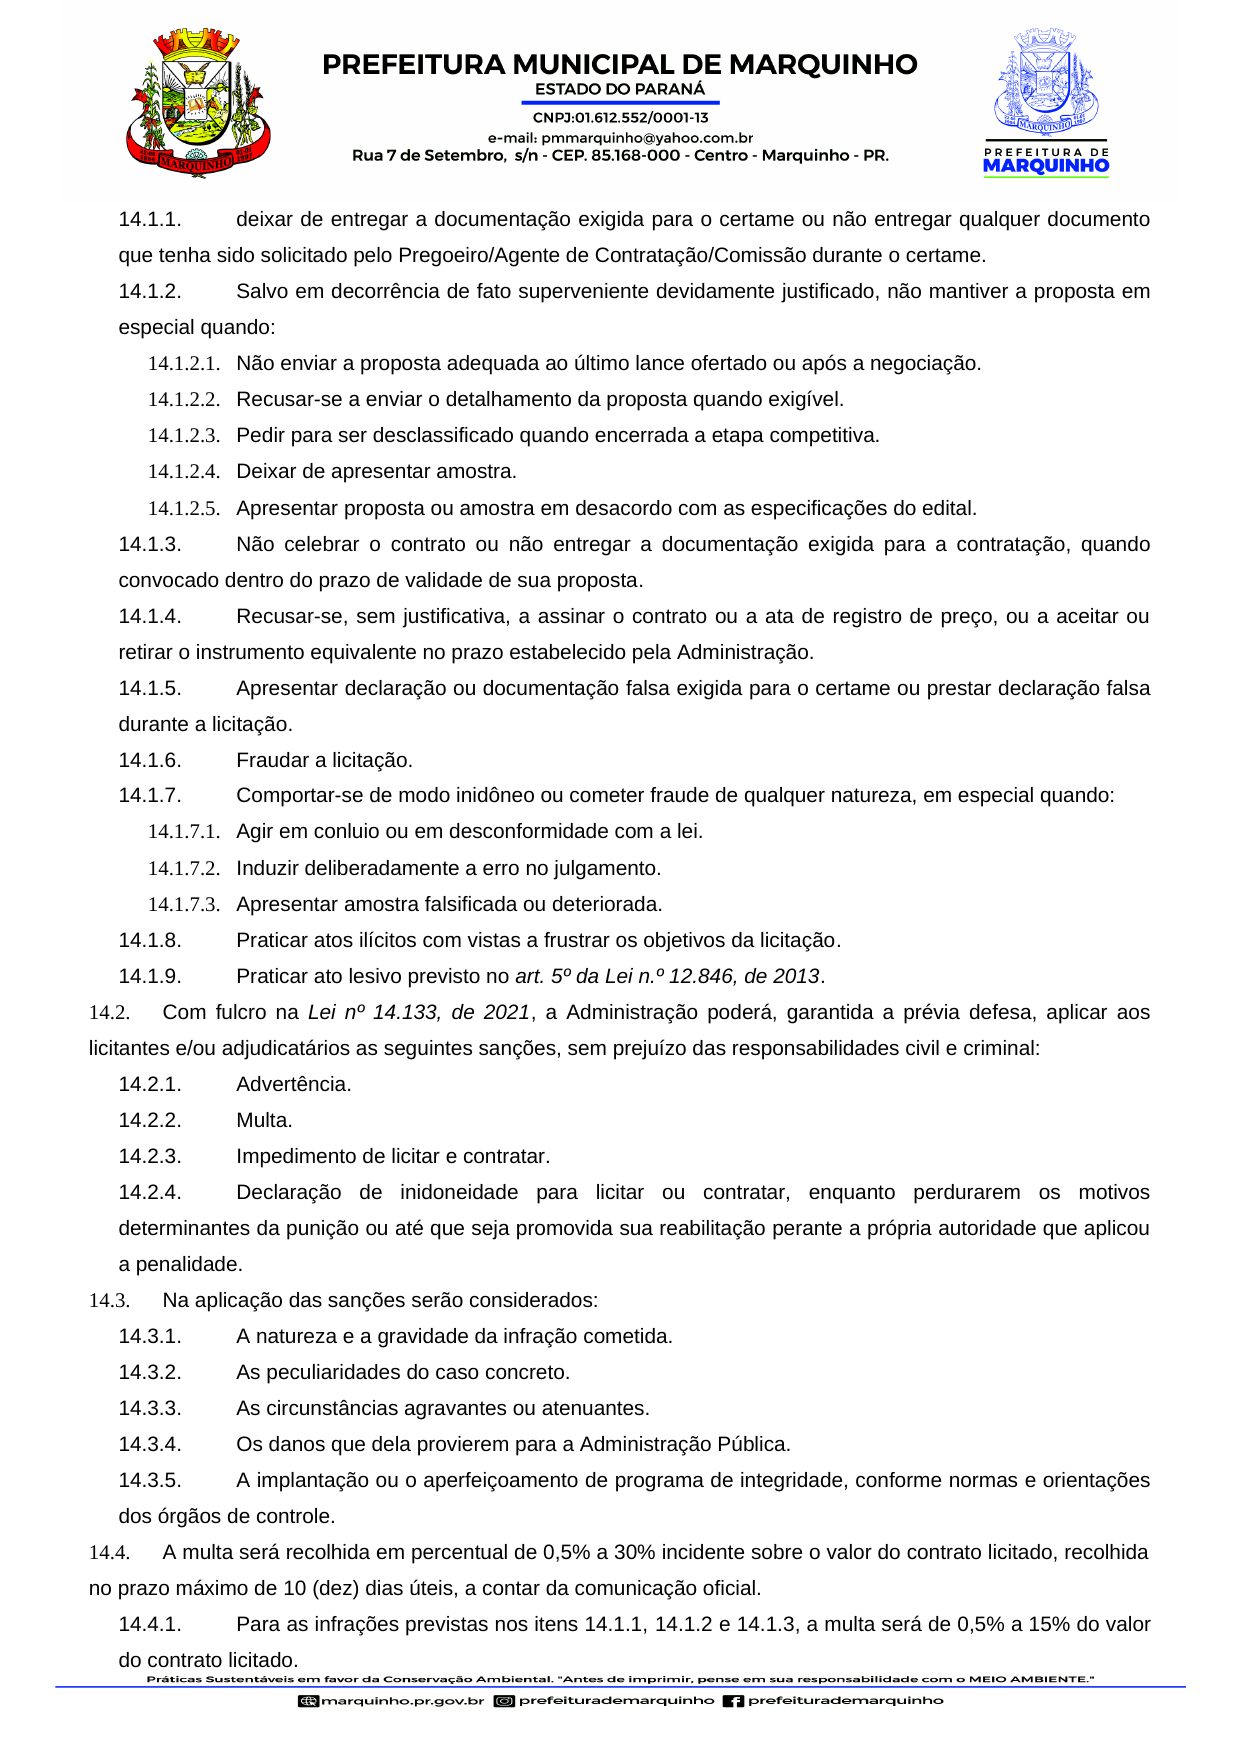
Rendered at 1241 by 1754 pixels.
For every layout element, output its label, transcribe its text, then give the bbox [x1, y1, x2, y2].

text Deixar de apresentar amostra. [148, 459, 1152, 483]
text Recusar-se, sem justificativa, a assinar o contrato ou a ata de registro de preço, ou a aceitar ou retirar o instrumento equivalente no prazo estabelecido pela Administração. [118, 604, 1152, 663]
text As peculiaridades do caso concreto. [118, 1360, 1152, 1384]
text Praticar ato lesivo previsto no art. 5º da Lei n.º 12.846, de 2013. [118, 964, 1152, 988]
text Não celebrar o contrato ou não entregar a documentação exigida para a contratação, quando convocado dentro do prazo de validade de sua proposta. [118, 532, 1152, 592]
text Apresentar declaração ou documentação falsa exigida para o certame ou prestar declaração falsa durante a licitação. [118, 676, 1152, 735]
text Praticar atos ilícitos com vistas a frustrar os objetivos da licitação. [118, 928, 1152, 952]
text Induzir deliberadamente a erro no julgamento. [148, 856, 1152, 880]
text As circunstâncias agravantes ou atenuantes. [118, 1396, 1152, 1420]
text A natureza e a gravidade da infração cometida. [118, 1324, 1152, 1348]
text Apresentar amostra falsificada ou deteriorada. [148, 892, 1152, 916]
text Os danos que dela provierem para a Administração Pública. [118, 1432, 1152, 1456]
text Recusar-se a enviar o detalhamento da proposta quando exigível. [148, 387, 1152, 411]
text Para as infrações previstas nos itens 14.1.1, 14.1.2 e 14.1.3, a multa será de 0,5% a 15% do valor do contrato licitado. [118, 1612, 1152, 1671]
text Declaração de inidoneidade para licitar ou contratar, enquanto perdurarem os motivos determinantes da punição ou até que seja promovida sua reabilitação perante a própria autoridade que aplicou a penalidade. [118, 1180, 1152, 1276]
picture [60, 0, 1181, 203]
text Fraudar a licitação. [118, 747, 1152, 771]
text A implantação ou o aperfeiçoamento de programa de integridade, conforme normas e orientações dos órgãos de controle. [118, 1468, 1152, 1527]
text Impedimento de licitar e contratar. [118, 1144, 1152, 1168]
text Advertência. [118, 1072, 1152, 1096]
text Na aplicação das sanções serão considerados: [89, 1288, 1152, 1312]
text Apresentar proposta ou amostra em desacordo com as especificações do edital. [148, 496, 1152, 520]
picture [31, 1655, 1210, 1727]
text Agir em conluio ou em desconformidade com a lei. [148, 819, 1152, 843]
text Não enviar a proposta adequada ao último lance ofertado ou após a negociação. [148, 351, 1152, 375]
text Com fulcro na Lei nº 14.133, de 2021, a Administração poderá, garantida a prévia defesa, aplicar aos licitantes e/ou adjudicatários as seguintes sanções, sem prejuízo das responsabilidades civil e criminal: [89, 1000, 1152, 1060]
text Salvo em decorrência de fato superveniente devidamente justificado, não mantiver a proposta em especial quando: [118, 279, 1152, 338]
text Comportar-se de modo inidôneo ou cometer fraude de qualquer natureza, em especial quando: [118, 783, 1152, 807]
text Pedir para ser desclassificado quando encerrada a etapa competitiva. [148, 423, 1152, 447]
text deixar de entregar a documentação exigida para o certame ou não entregar qualquer documento que tenha sido solicitado pelo Pregoeiro/Agente de Contratação/Comissão durante o certame. [118, 207, 1152, 267]
text Multa. [118, 1108, 1152, 1132]
text A multa será recolhida em percentual de 0,5% a 30% incidente sobre o valor do contrato licitado, recolhida no prazo máximo de 10 (dez) dias úteis, a contar da comunicação oficial. [89, 1539, 1152, 1599]
